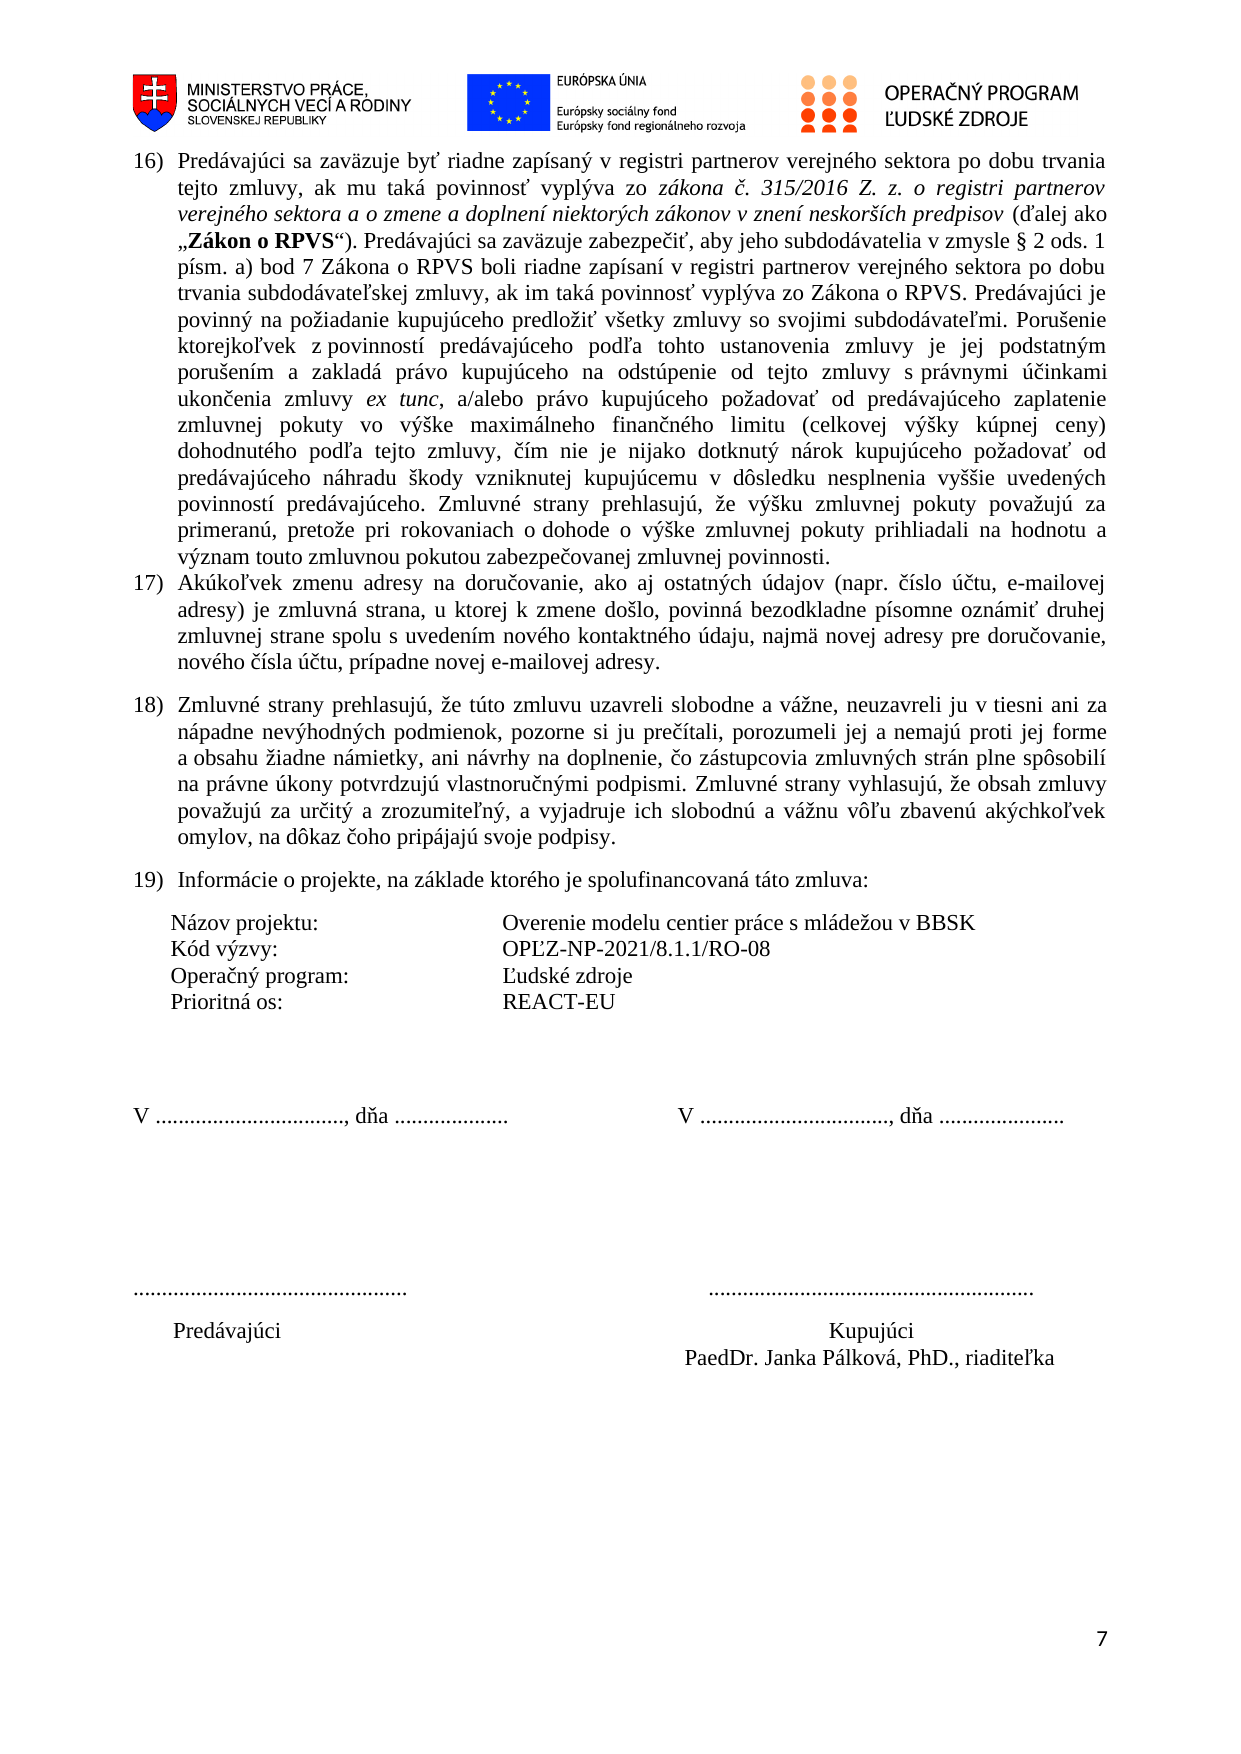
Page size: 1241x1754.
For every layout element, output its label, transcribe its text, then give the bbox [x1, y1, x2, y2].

list Operačný program: Ľudské zdroje [170, 962, 1107, 988]
list Zmluvné strany prehlasujú, že túto zmluvu uzavreli slobodne a vážne, neuzavreli ju v tiesni ani za nápadne nevýhodných podmienok, pozorne si ju prečítali, porozumeli jej a nemajú proti jej forme a obsahu žiadne námietky, ani návrhy na doplnenie, čo zástupcovia zmluvných strán plne spôsobilí na právne úkony potvrdzujú vlastnoručnými podpismi. Zmluvné strany vyhlasujú, že obsah zmluvy považujú za určitý a zrozumiteľný, a vyjadruje ich slobodnú a vážnu vôľu zbavenú akýchkoľvek omylov, na dôkaz čoho pripájajú svoje podpisy. [133, 691, 1107, 849]
list Názov projektu: Overenie modelu centier práce s mládežou v BBSK [170, 909, 1107, 936]
text PaedDr. Janka Pálková, PhD., riaditeľka [576, 1344, 1107, 1370]
list Prioritná os: REACT-EU [170, 988, 1107, 1014]
list Akúkoľvek zmenu adresy na doručovanie, ako aj ostatných údajov (napr. číslo účtu, e-mailovej adresy) je zmluvná strana, u ktorej k zmene došlo, povinná bezodkladne písomne oznámiť druhej zmluvnej strane spolu s uvedením nového kontaktného údaju, najmä novej adresy pre doručovanie, nového čísla účtu, prípadne novej e-mailovej adresy. [133, 569, 1107, 675]
text Predávajúci Kupujúci [133, 1317, 1107, 1344]
list Informácie o projekte, na základe ktorého je spolufinancovaná táto zmluva: [133, 866, 1107, 892]
list Kód výzvy: OPĽZ-NP-2021/8.1.1/RO-08 [170, 936, 1107, 962]
text V ................................., dňa .................... V ................................., dňa ...................... [133, 1102, 1107, 1129]
list Predávajúci sa zaväzuje byť riadne zapísaný v registri partnerov verejného sektora po dobu trvania tejto zmluvy, ak mu taká povinnosť vyplýva zo zákona č. 315/2016 Z. z. o registri partnerov verejného sektora a o zmene a doplnení niektorých zákonov v znení neskorších predpisov (ďalej ako „Zákon o RPVS“). Predávajúci sa zaväzuje zabezpečiť, aby jeho subdodávatelia v zmysle § 2 ods. 1 písm. a) bod 7 Zákona o RPVS boli riadne zapísaní v registri partnerov verejného sektora po dobu trvania subdodávateľskej zmluvy, ak im taká povinnosť vyplýva zo Zákona o RPVS. Predávajúci je povinný na požiadanie kupujúceho predložiť všetky zmluvy so svojimi subdodávateľmi. Porušenie ktorejkoľvek z povinností predávajúceho podľa tohto ustanovenia zmluvy je jej podstatným porušením a zakladá právo kupujúceho na odstúpenie od tejto zmluvy s právnymi účinkami ukončenia zmluvy ex tunc, a/alebo právo kupujúceho požadovať od predávajúceho zaplatenie zmluvnej pokuty vo výške maximálneho finančného limitu (celkovej výšky kúpnej ceny) dohodnutého podľa tejto zmluvy, čím nie je nijako dotknutý nárok kupujúceho požadovať od predávajúceho náhradu škody vzniknutej kupujúcemu v dôsledku nesplnenia vyššie uvedených povinností predávajúceho. Zmluvné strany prehlasujú, že výšku zmluvnej pokuty považujú za primeranú, pretože pri rokovaniach o dohode o výške zmluvnej pokuty prihliadali na hodnotu a význam touto zmluvnou pokutou zabezpečovanej zmluvnej povinnosti. [133, 148, 1107, 569]
picture [132, 73, 1078, 137]
text ................................................ ......................................................... [133, 1274, 1107, 1301]
